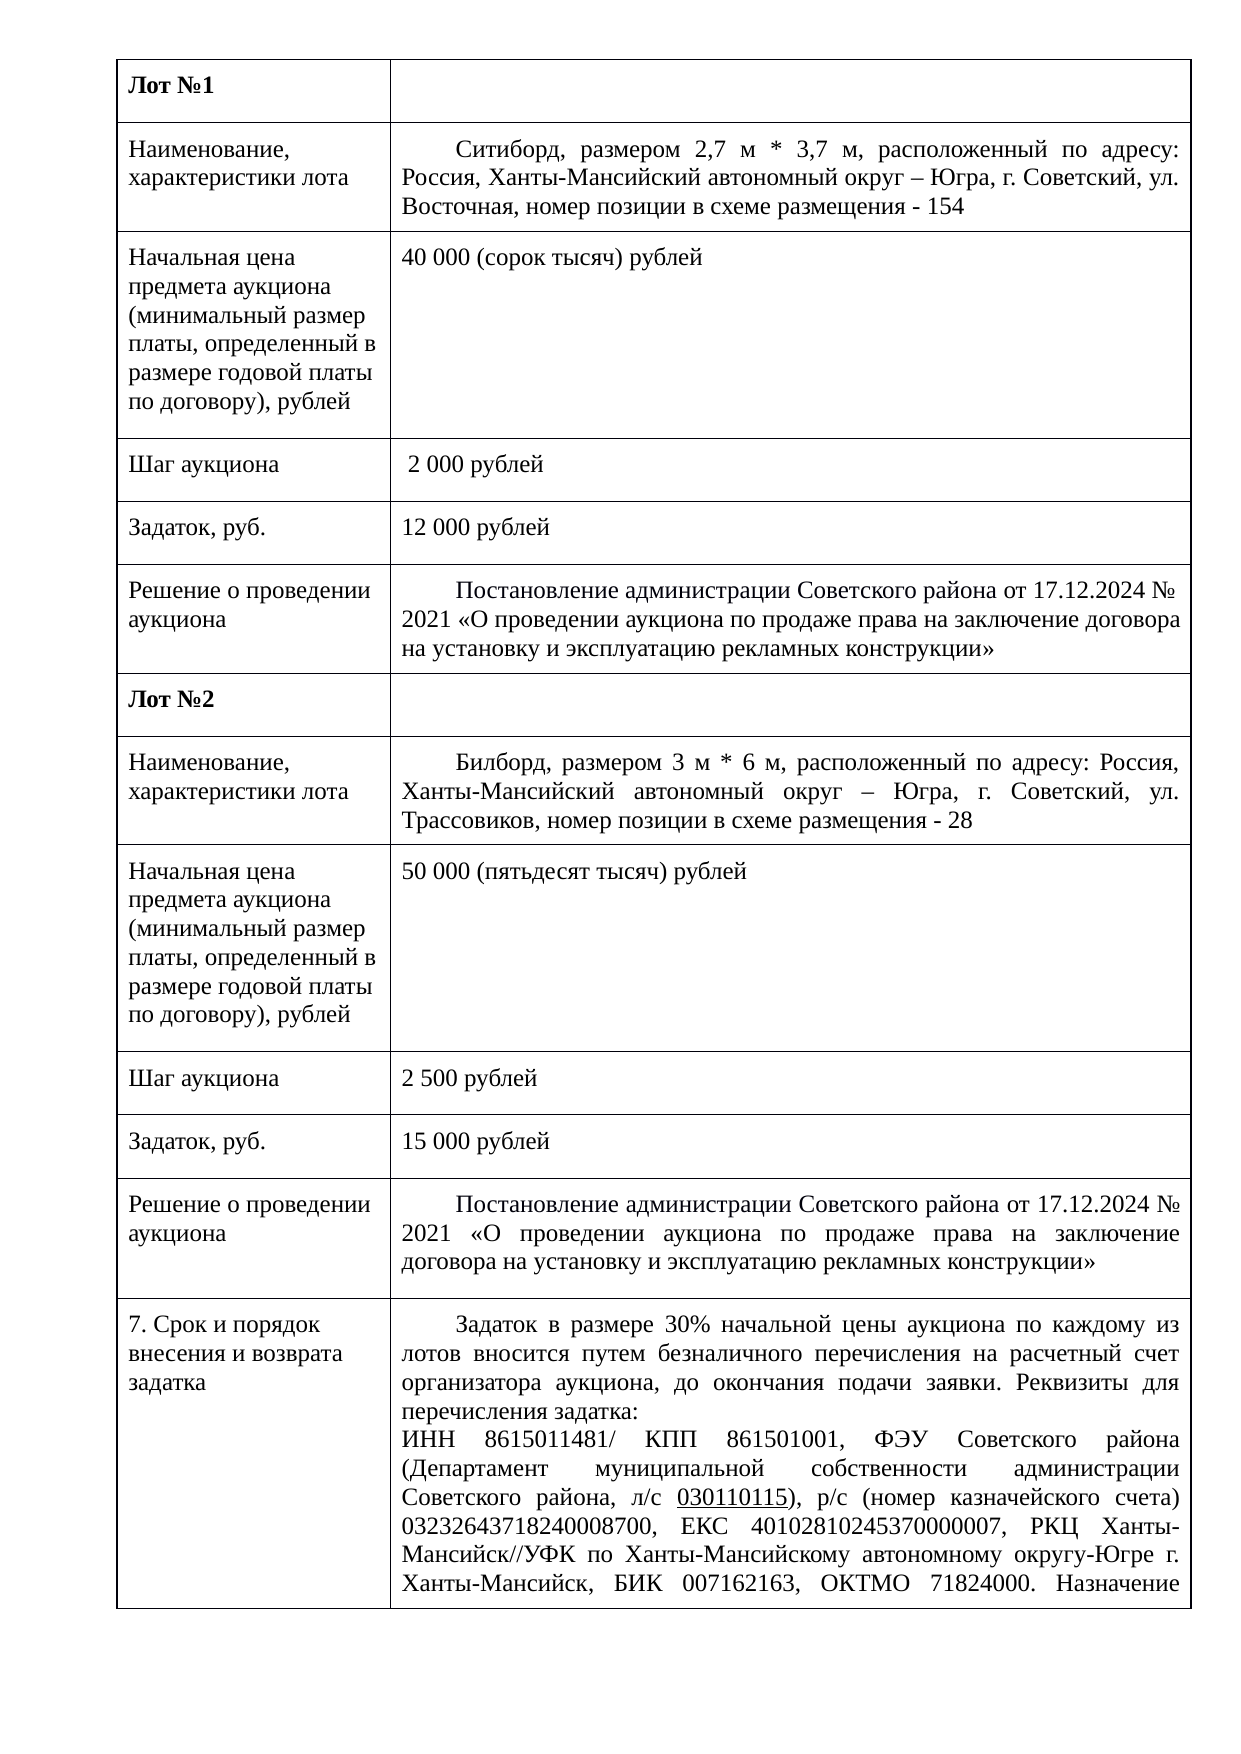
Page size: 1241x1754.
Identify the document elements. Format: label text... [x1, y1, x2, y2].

table_cell 50 000 (пятьдесят тысяч) рублей [391, 845, 1190, 1051]
table_cell 2 500 рублей [391, 1052, 1190, 1114]
table_cell Шаг аукциона [118, 1052, 390, 1114]
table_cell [118, 1299, 390, 1608]
table_cell Лот №1 [118, 60, 390, 122]
table_cell Ситиборд, размером 2,7 м * 3,7 м, расположенный по адресу: Россия, Ханты-Мансийский автономный округ – Югра, г. Советский, ул. Восточная, номер позиции в схеме размещения - 154 [391, 123, 1190, 231]
table_cell 12 000 рублей [391, 502, 1190, 564]
table_cell Решение о проведении аукциона [118, 565, 390, 673]
table_cell Постановление администрации Советского района от 17.12.2024 № 2021 «О проведении аукциона по продаже права на заключение договора на установку и эксплуатацию рекламных конструкции» [391, 565, 1190, 673]
table_cell Начальная цена предмета аукциона (минимальный размер платы, определенный в размере годовой платы по договору), рублей [118, 232, 390, 438]
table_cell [391, 1299, 1190, 1608]
table_cell Решение о проведении аукциона [118, 1179, 390, 1298]
table_cell Лот №2 [118, 674, 390, 736]
table_cell Задаток, руб. [118, 1115, 390, 1177]
table_cell Билборд, размером 3 м * 6 м, расположенный по адресу: Россия, Ханты-Мансийский автономный округ – Югра, г. Советский, ул. Трассовиков, номер позиции в схеме размещения - 28 [391, 737, 1190, 844]
table_cell 15 000 рублей [391, 1115, 1190, 1177]
table_cell [391, 60, 1190, 122]
table_cell 40 000 (сорок тысяч) рублей [391, 232, 1190, 438]
table_cell Начальная цена предмета аукциона (минимальный размер платы, определенный в размере годовой платы по договору), рублей [118, 845, 390, 1051]
table_cell Шаг аукциона [118, 439, 390, 501]
table_cell [391, 674, 1190, 736]
table_cell Наименование, характеристики лота [118, 123, 390, 231]
table_cell Наименование, характеристики лота [118, 737, 390, 844]
table_cell 2 000 рублей [391, 439, 1190, 501]
table_cell Задаток, руб. [118, 502, 390, 564]
table_cell Постановление администрации Советского района от 17.12.2024 № 2021 «О проведении аукциона по продаже права на заключение договора на установку и эксплуатацию рекламных конструкции» [391, 1179, 1190, 1298]
